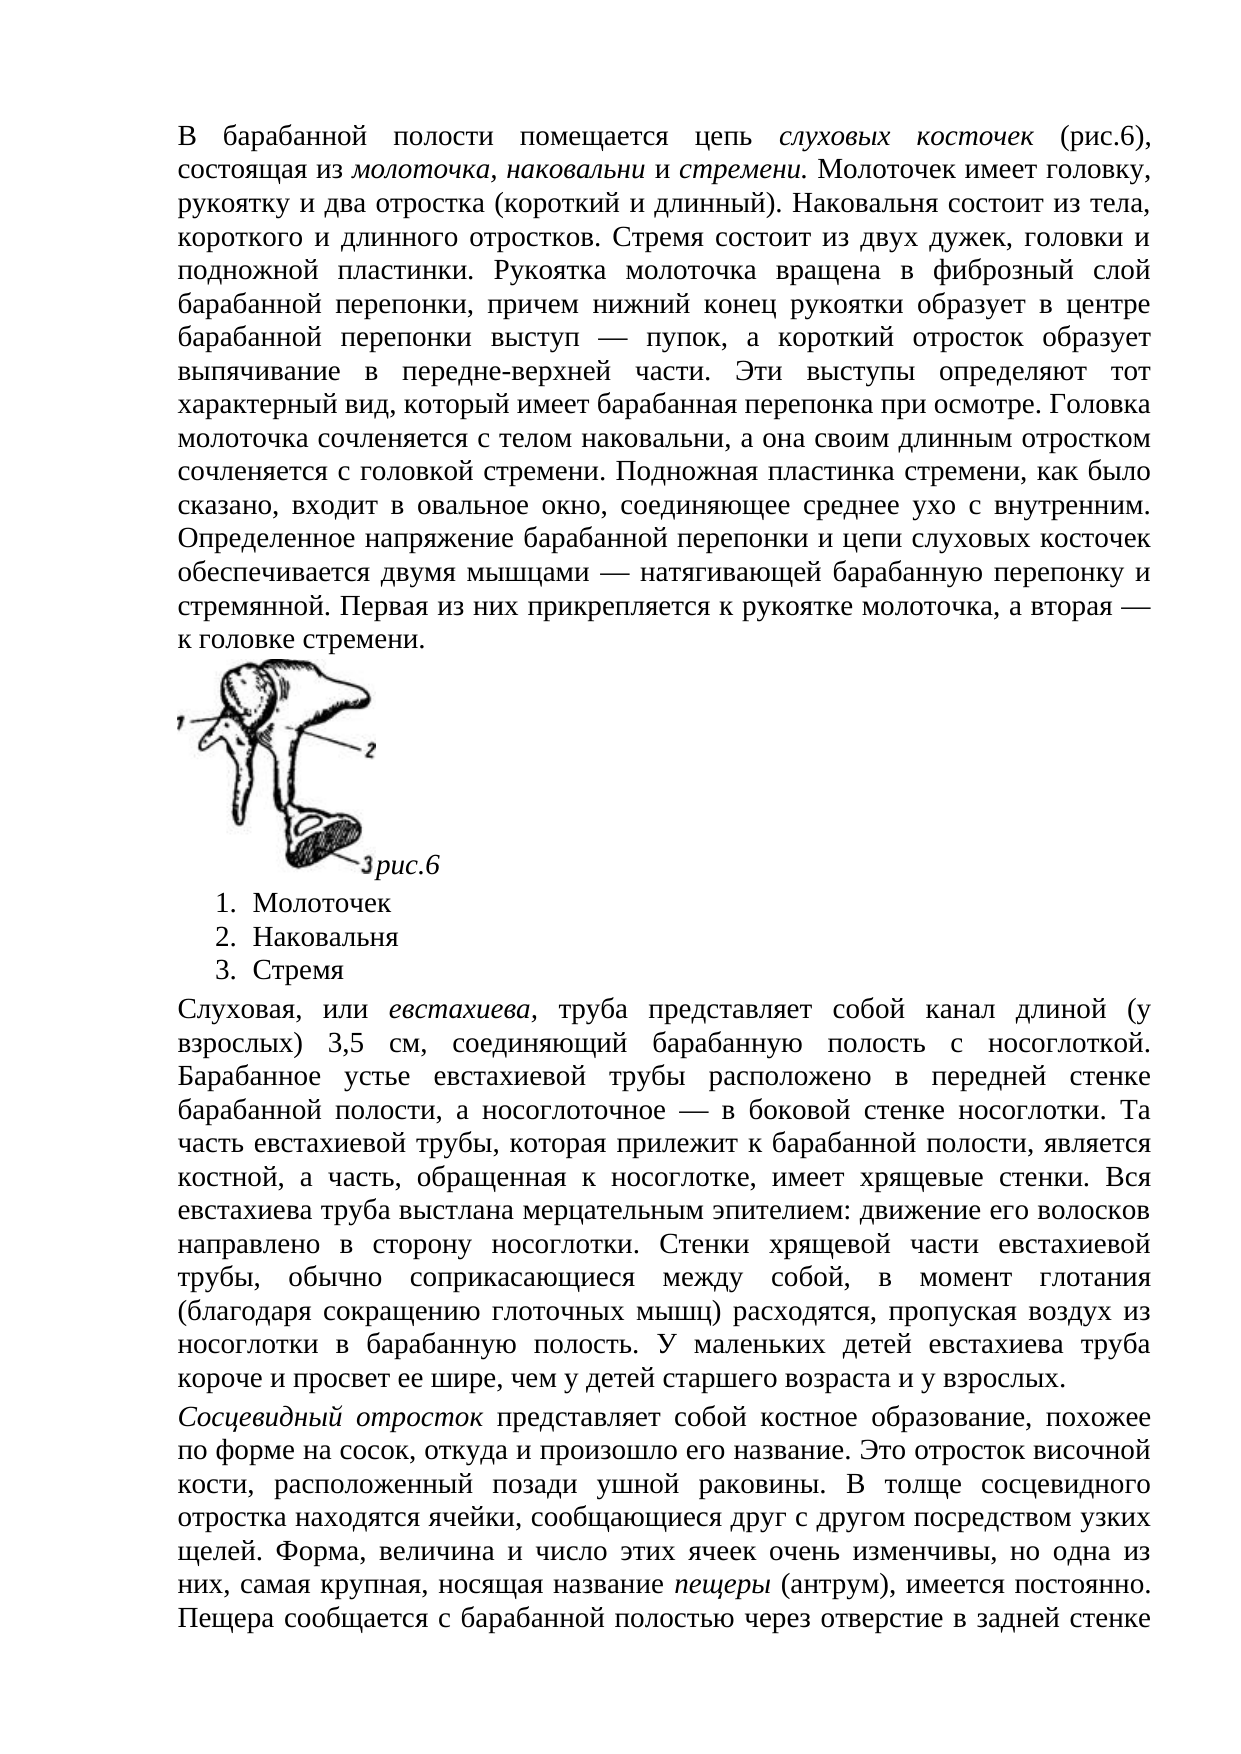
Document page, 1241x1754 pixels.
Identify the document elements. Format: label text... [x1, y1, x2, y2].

list Молоточек [215, 885, 1152, 919]
list Наковальня [215, 924, 1152, 958]
text рис.6 [177, 660, 1152, 880]
text В барабанной полости помещается цепь слуховых косточек (рис.6), состоящая из молоточка, наковальни и стремени. Молоточек имеет головку, рукоятку и два отростка (короткий и длинный). Наковальня состоит из тела, короткого и длинного отростков. Стремя состоит из двух дужек, головки и подножной пластинки. Рукоятка молоточка вращена в фиброзный слой барабанной перепонки, причем нижний конец рукоятки образует в центре барабанной перепонки выступ — пупок, а короткий отросток образует выпячивание в передне-верхней части. Эти выступы определяют тот характерный вид, который имеет барабанная перепонка при осмотре. Головка молоточка сочленяется с телом наковальни, а она своим длинным отростком сочленяется с головкой стремени. Подножная пластинка стремени, как было сказано, входит в овальное окно, соединяющее среднее ухо с внутренним. Определенное напряжение барабанной перепонки и цепи слуховых косточек обеспечивается двумя мышцами — натягивающей барабанную перепонку и стремянной. Первая из них прикрепляется к рукоятке молоточка, а вторая — к головке стремени. [177, 118, 1152, 655]
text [177, 1409, 1152, 1610]
picture [177, 659, 376, 874]
text Слуховая, или евстахиева, труба представляет собой канал длиной (у взрослых) 3,5 см, соединяющий барабанную полость с носоглоткой. Барабанное устье евстахиевой трубы расположено в передней стенке барабанной полости, а носоглоточное — в боковой стенке носоглотки. Та часть евстахиевой трубы, которая прилежит к барабанной полости, является костной, а часть, обращенная к носоглотке, имеет хрящевые стенки. Вся евстахиева труба выстлана мерцательным эпителием: движение его волосков направлено в сторону носоглотки. Стенки хрящевой части евстахиевой трубы, обычно соприкасающиеся между собой, в момент глотания (благодаря сокращению глоточных мышц) расходятся, пропуская воздух из носоглотки в барабанную полость. У маленьких детей евстахиева труба короче и просвет ее шире, чем у детей старшего возраста и у взрослых. [177, 1001, 1152, 1404]
list Стремя [215, 963, 1152, 996]
